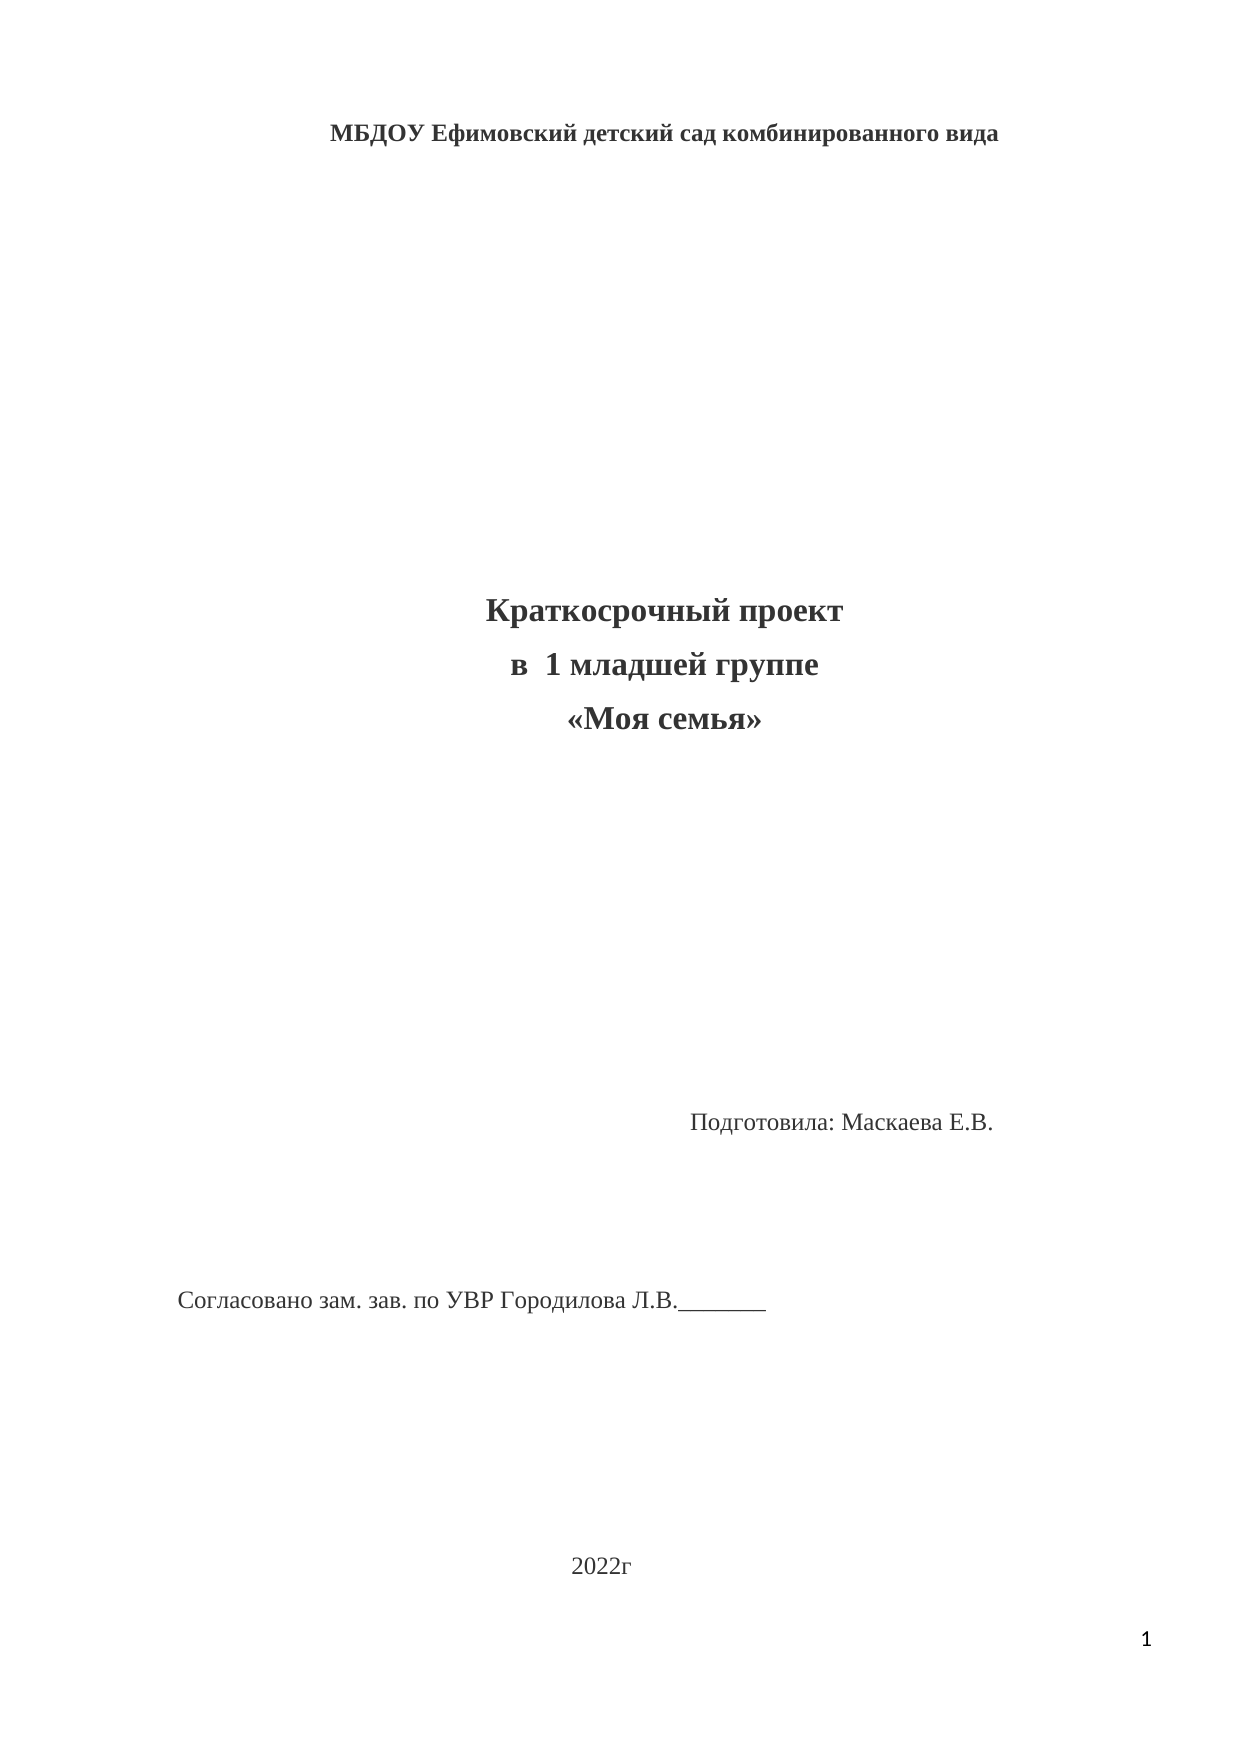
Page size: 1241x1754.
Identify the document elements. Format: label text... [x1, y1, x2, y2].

text Краткосрочный проект [177, 591, 1152, 629]
text «Моя семья» [177, 698, 1152, 737]
text 2022г [177, 1551, 1152, 1580]
text в 1 младшей группе [177, 644, 1152, 683]
text Подготовила: Маскаева Е.В. [177, 1107, 1152, 1136]
text Согласовано зам. зав. по УВР Городилова Л.В._______ [177, 1285, 1152, 1314]
text МБДОУ Ефимовский детский сад комбинированного вида [177, 118, 1152, 176]
